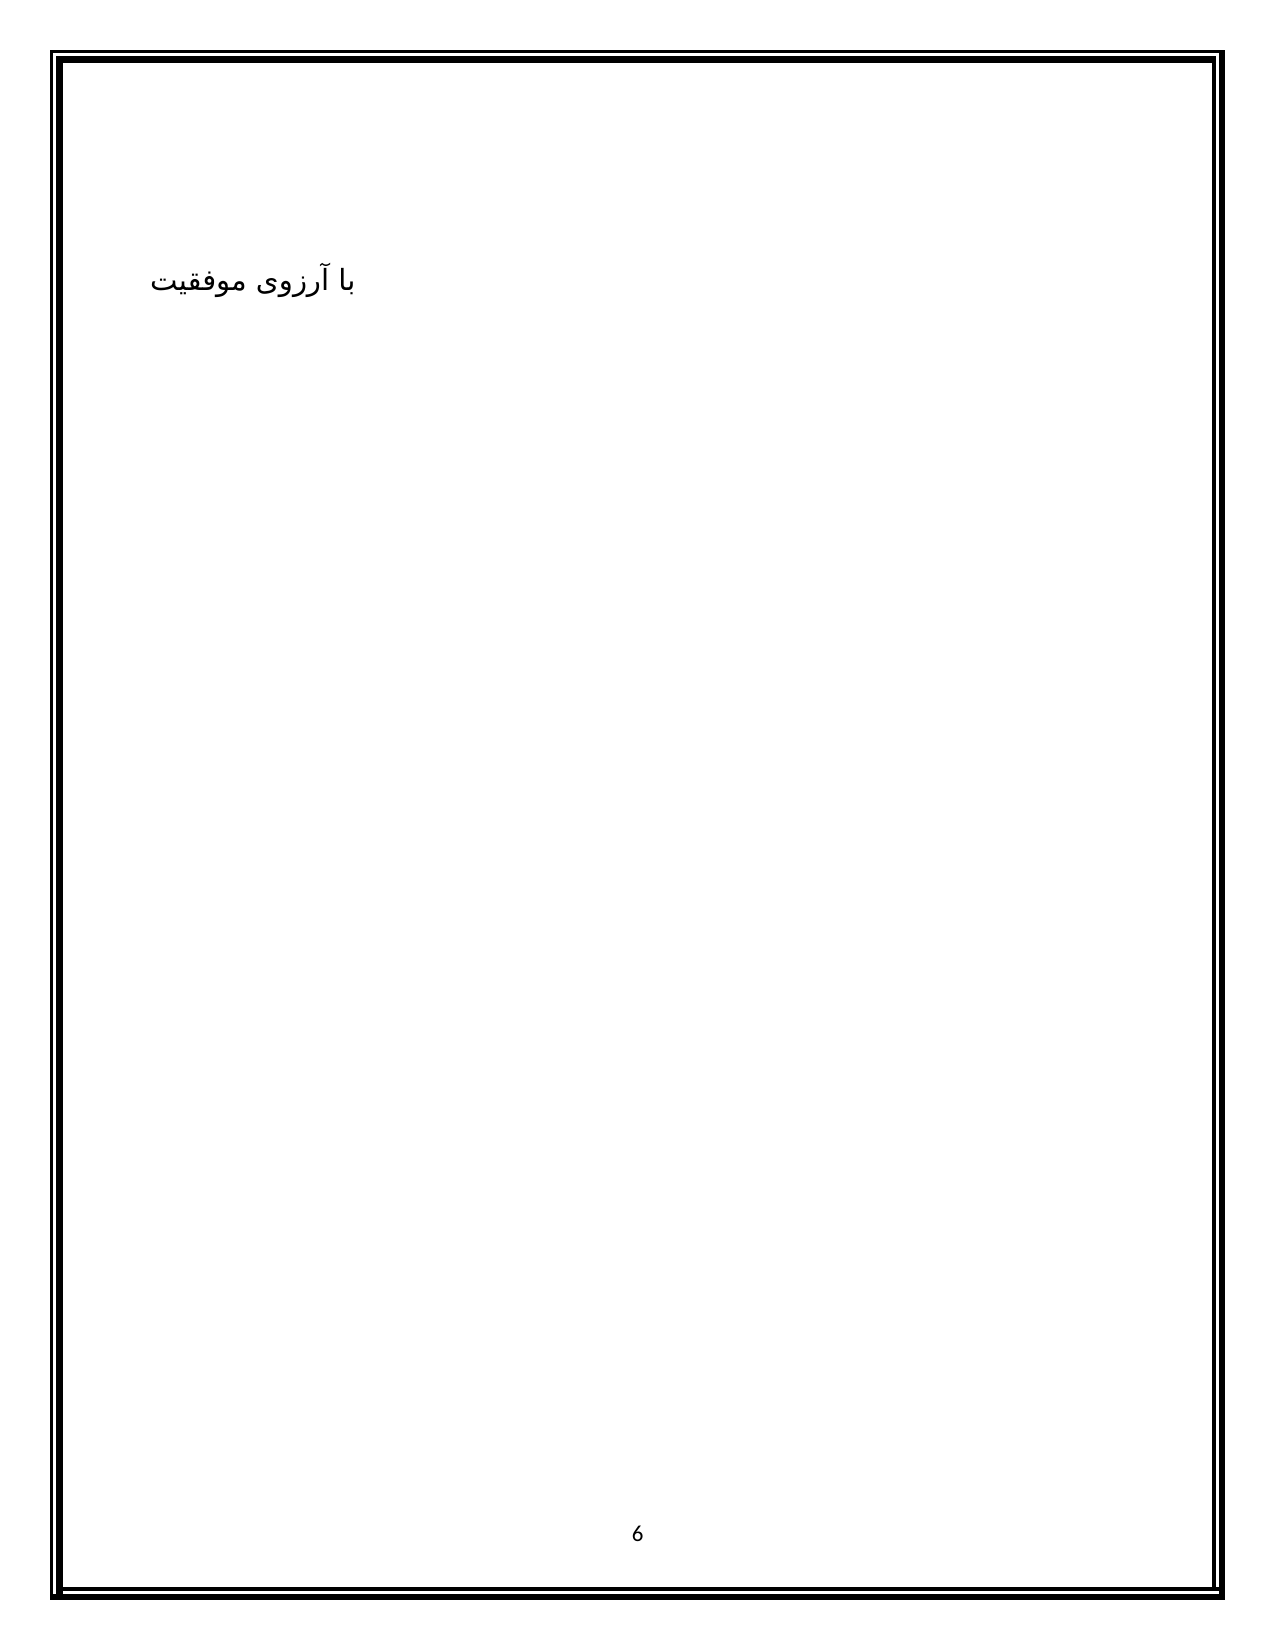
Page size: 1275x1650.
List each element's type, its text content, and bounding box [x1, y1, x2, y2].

text با آرزوی موفقیت [150, 263, 1125, 297]
